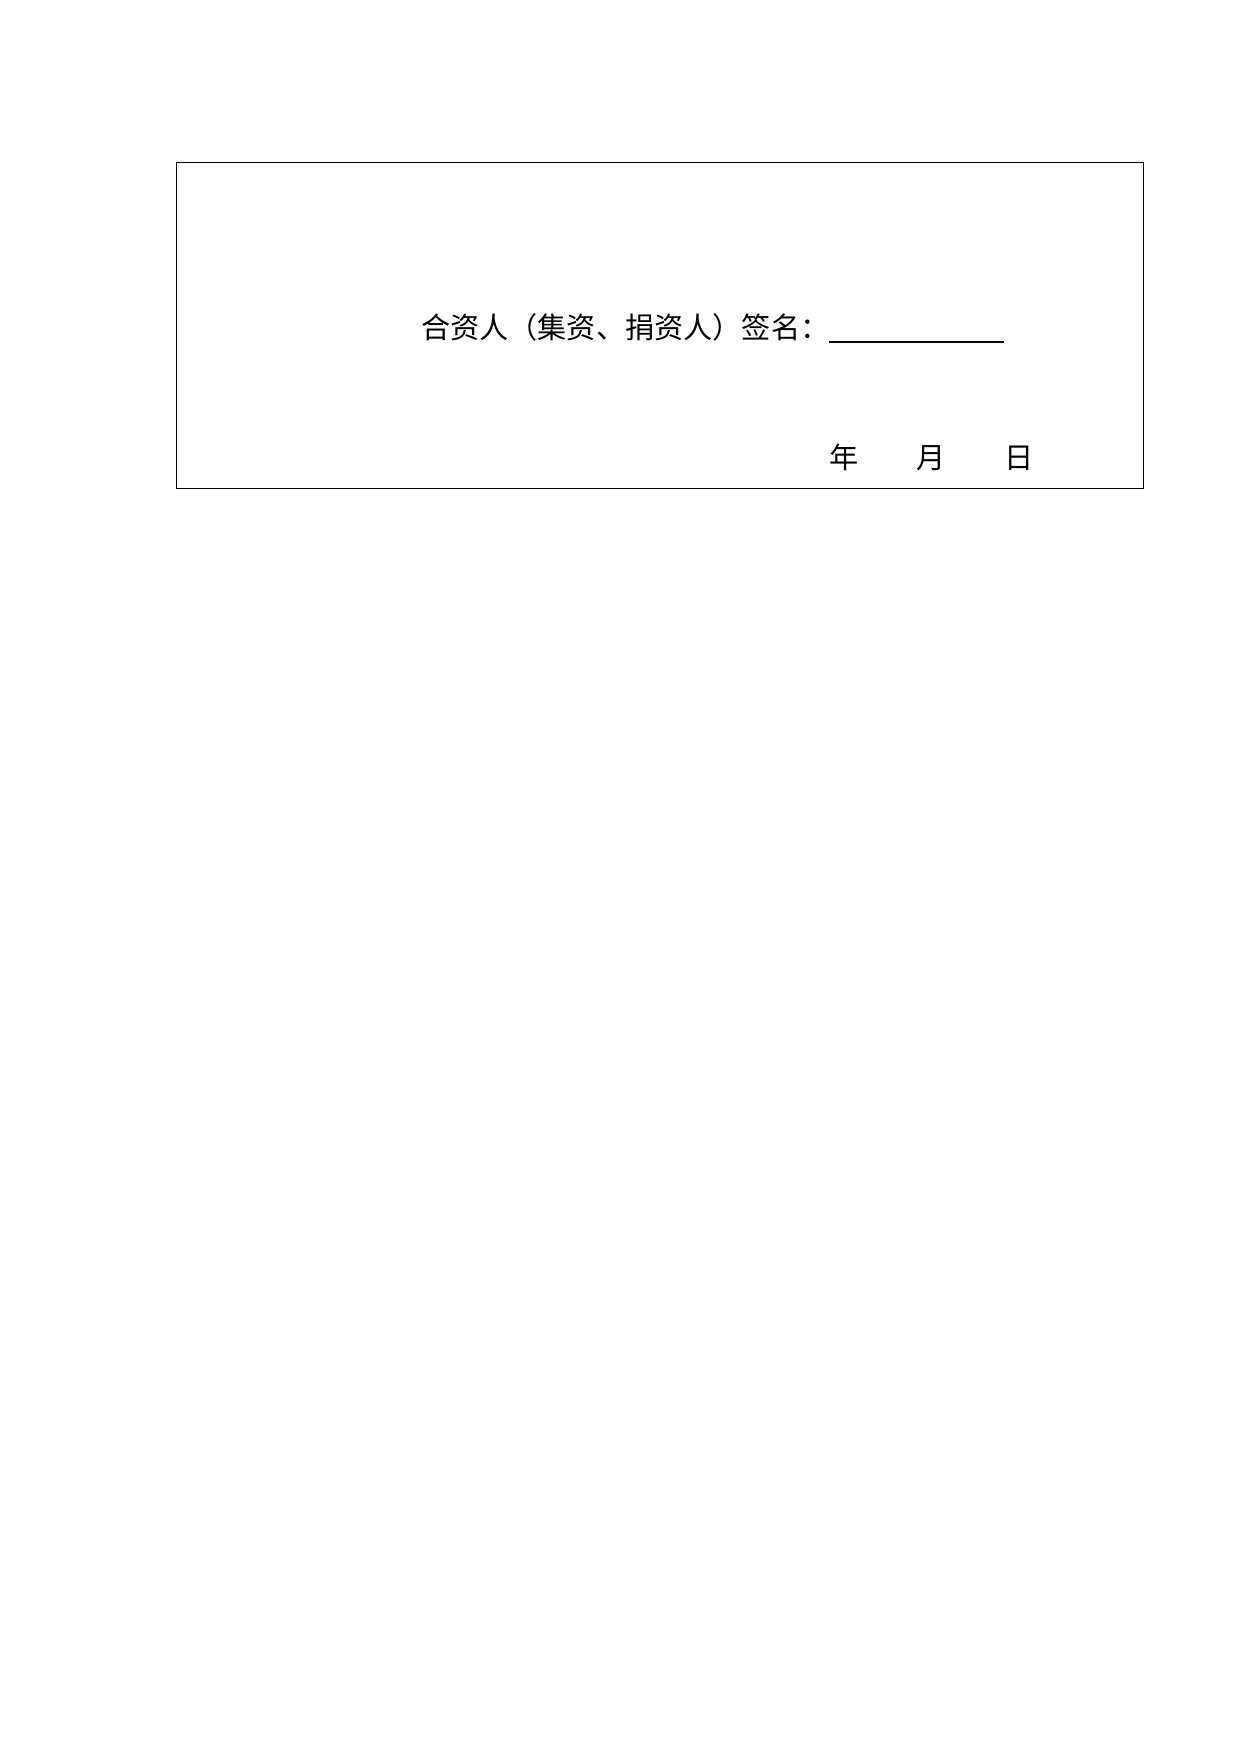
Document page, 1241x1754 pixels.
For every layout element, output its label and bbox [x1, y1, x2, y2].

table_cell [177, 163, 1143, 488]
